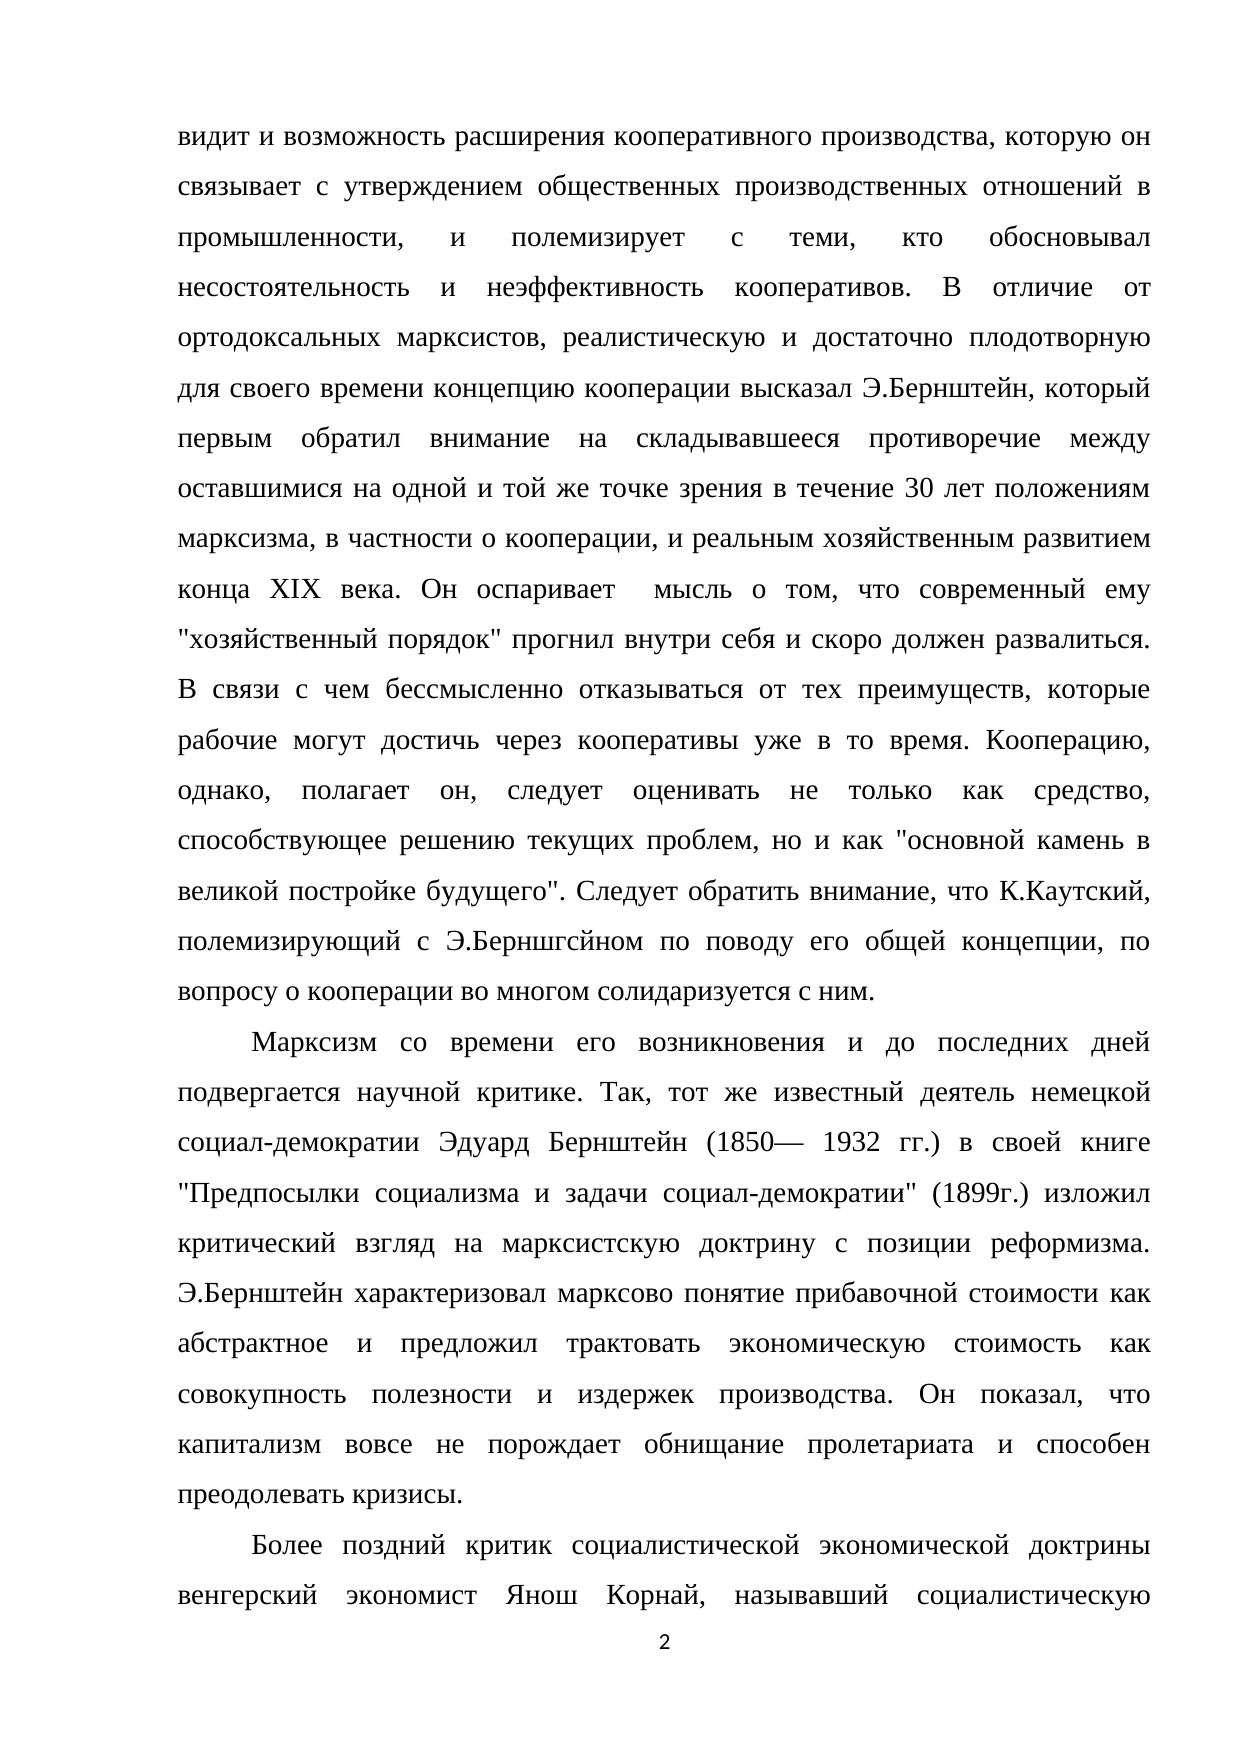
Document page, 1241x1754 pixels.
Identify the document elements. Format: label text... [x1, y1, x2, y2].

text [177, 1527, 1152, 1611]
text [177, 118, 1152, 1007]
text Марксизм со времени его возникновения и до последних дней подвергается научной критике. Так, тот же известный деятель немецкой социал-демократии Эдуард Бернштейн (1850— 1932 гг.) в своей книге "Предпосылки социализма и задачи социал-демократии" (1899г.) изложил критический взгляд на марксистскую доктрину с позиции реформизма. Э.Бернштейн характеризовал марксово понятие прибавочной стоимости как абстрактное и предложил трактовать экономическую стоимость как совокупность полезности и издержек производства. Он показал, что капитализм вовсе не порождает обнищание пролетариата и способен преодолевать кризисы. [177, 1024, 1152, 1510]
